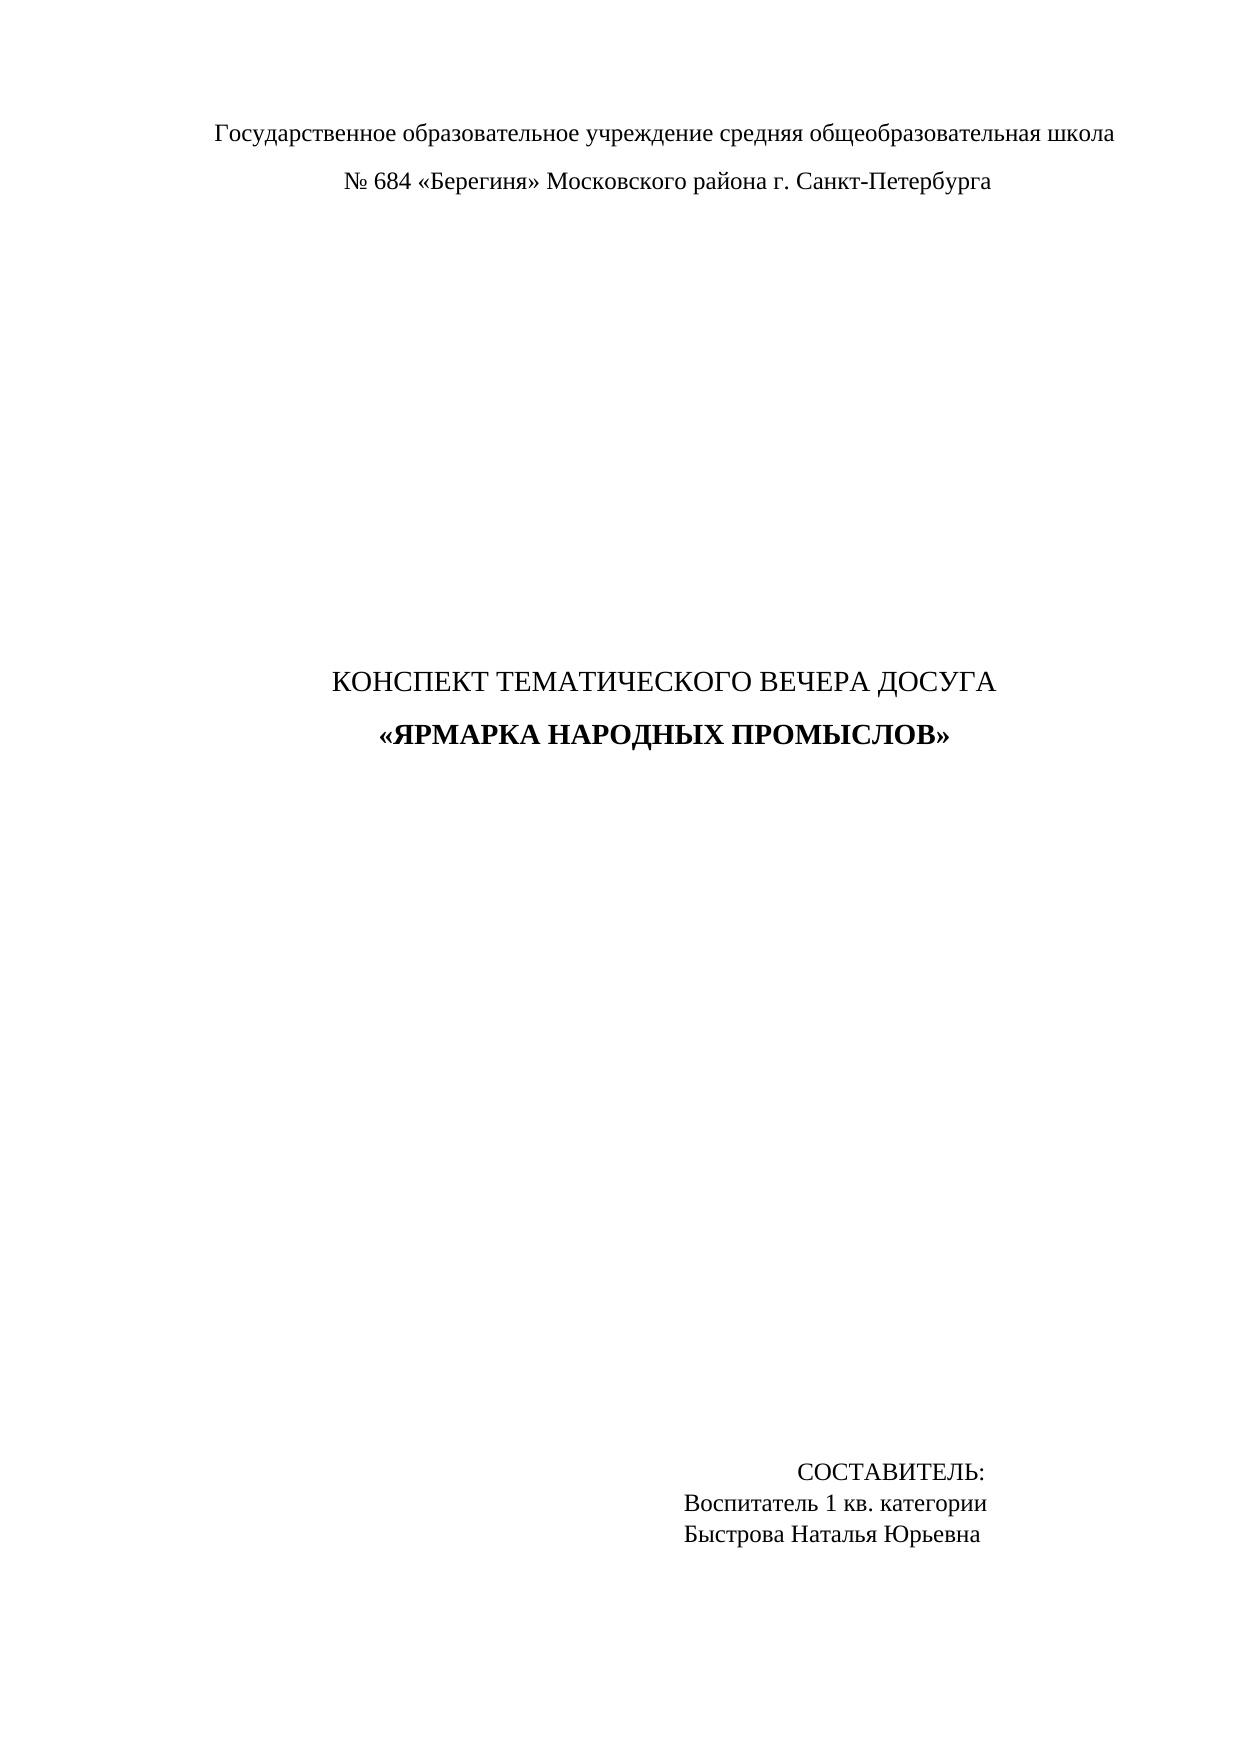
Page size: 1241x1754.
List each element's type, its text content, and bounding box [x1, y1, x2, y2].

text КОНСПЕКТ ТЕМАТИЧЕСКОГО ВЕЧЕРА ДОСУГА [177, 664, 1152, 698]
text Государственное образовательное учреждение средняя общеобразовательная школа [177, 118, 1152, 147]
text Быстрова Наталья Юрьевна [177, 1519, 1152, 1548]
text Воспитатель 1 кв. категории [177, 1488, 1152, 1517]
text № 684 «Берегиня» Московского района г. Санкт-Петербурга [177, 166, 1152, 194]
text СОСТАВИТЕЛЬ: [177, 1457, 1152, 1486]
text «ЯРМАРКА НАРОДНЫХ ПРОМЫСЛОВ» [177, 717, 1152, 751]
